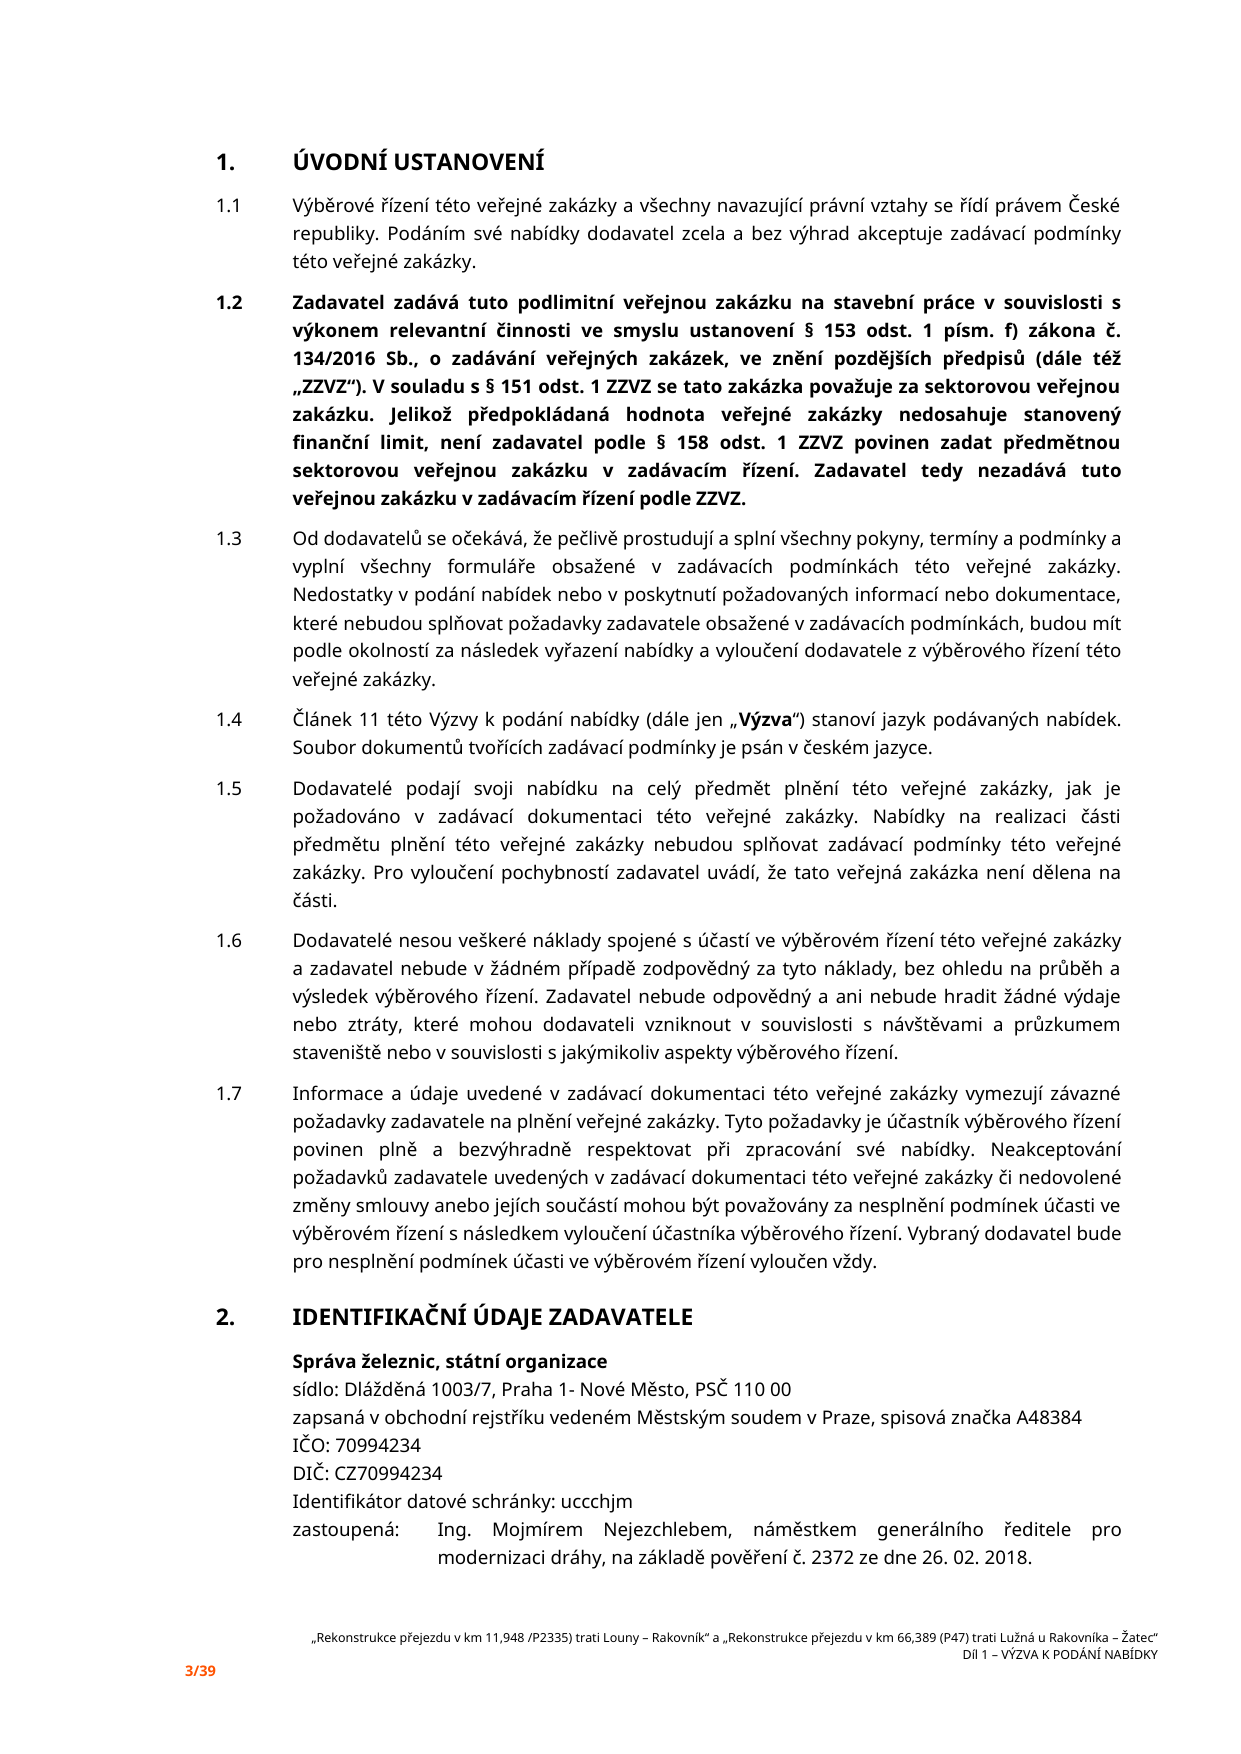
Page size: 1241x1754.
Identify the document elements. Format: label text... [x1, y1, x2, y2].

text IČO: 70994234 [292, 1432, 1122, 1458]
text Článek 11 této Výzvy k podání nabídky (dále jen „Výzva“) stanoví jazyk podávaných nabídek. Soubor dokumentů tvořících zadávací podmínky je psán v českém jazyce. [216, 706, 1122, 760]
text Výběrové řízení této veřejné zakázky a všechny navazující právní vztahy se řídí právem České republiky. Podáním své nabídky dodavatel zcela a bez výhrad akceptuje zadávací podmínky této veřejné zakázky. [216, 192, 1122, 274]
text Zadavatel zadává tuto podlimitní veřejnou zakázku na stavební práce v souvislosti s výkonem relevantní činnosti ve smyslu ustanovení § 153 odst. 1 písm. f) zákona č. 134/2016 Sb., o zadávání veřejných zakázek, ve znění pozdějších předpisů (dále též „ZZVZ“). V souladu s § 151 odst. 1 ZZVZ se tato zakázka považuje za sektorovou veřejnou zakázku. Jelikož předpokládaná hodnota veřejné zakázky nedosahuje stanovený finanční limit, není zadavatel podle § 158 odst. 1 ZZVZ povinen zadat předmětnou sektorovou veřejnou zakázku v zadávacím řízení. Zadavatel tedy nezadává tuto veřejnou zakázku v zadávacím řízení podle ZZVZ. [216, 289, 1122, 511]
text ÚVODNÍ USTANOVENÍ [216, 146, 1122, 177]
text Identifikátor datové schránky: uccchjm [292, 1488, 1122, 1514]
text zastoupená: Ing. Mojmírem Nejezchlebem, náměstkem generálního ředitele pro modernizaci dráhy, na základě pověření č. 2372 ze dne 26. 02. 2018. [292, 1516, 1122, 1570]
text zapsaná v obchodní rejstříku vedeném Městským soudem v Praze, spisová značka A48384 [292, 1404, 1122, 1430]
text Od dodavatelů se očekává, že pečlivě prostudují a splní všechny pokyny, termíny a podmínky a vyplní všechny formuláře obsažené v zadávacích podmínkách této veřejné zakázky. Nedostatky v podání nabídek nebo v poskytnutí požadovaných informací nebo dokumentace, které nebudou splňovat požadavky zadavatele obsažené v zadávacích podmínkách, budou mít podle okolností za následek vyřazení nabídky a vyloučení dodavatele z výběrového řízení této veřejné zakázky. [216, 526, 1122, 691]
text Informace a údaje uvedené v zadávací dokumentaci této veřejné zakázky vymezují závazné požadavky zadavatele na plnění veřejné zakázky. Tyto požadavky je účastník výběrového řízení povinen plně a bezvýhradně respektovat při zpracování své nabídky. Neakceptování požadavků zadavatele uvedených v zadávací dokumentaci této veřejné zakázky či nedovolené změny smlouvy anebo jejích součástí mohou být považovány za nesplnění podmínek účasti ve výběrovém řízení s následkem vyloučení účastníka výběrového řízení. Vybraný dodavatel bude pro nesplnění podmínek účasti ve výběrovém řízení vyloučen vždy. [216, 1080, 1122, 1274]
text DIČ: CZ70994234 [292, 1460, 1122, 1486]
text Dodavatelé podají svoji nabídku na celý předmět plnění této veřejné zakázky, jak je požadováno v zadávací dokumentaci této veřejné zakázky. Nabídky na realizaci části předmětu plnění této veřejné zakázky nebudou splňovat zadávací podmínky této veřejné zakázky. Pro vyloučení pochybností zadavatel uvádí, že tato veřejná zakázka není dělena na části. [216, 775, 1122, 912]
text sídlo: Dlážděná 1003/7, Praha 1- Nové Město, PSČ 110 00 [292, 1376, 1122, 1402]
text IDENTIFIKAČNÍ ÚDAJE ZADAVATELE [216, 1301, 1122, 1332]
text Správa železnic, státní organizace [292, 1348, 1122, 1374]
text Dodavatelé nesou veškeré náklady spojené s účastí ve výběrovém řízení této veřejné zakázky a zadavatel nebude v žádném případě zodpovědný za tyto náklady, bez ohledu na průběh a výsledek výběrového řízení. Zadavatel nebude odpovědný a ani nebude hradit žádné výdaje nebo ztráty, které mohou dodavateli vzniknout v souvislosti s návštěvami a průzkumem staveniště nebo v souvislosti s jakýmikoliv aspekty výběrového řízení. [216, 927, 1122, 1065]
